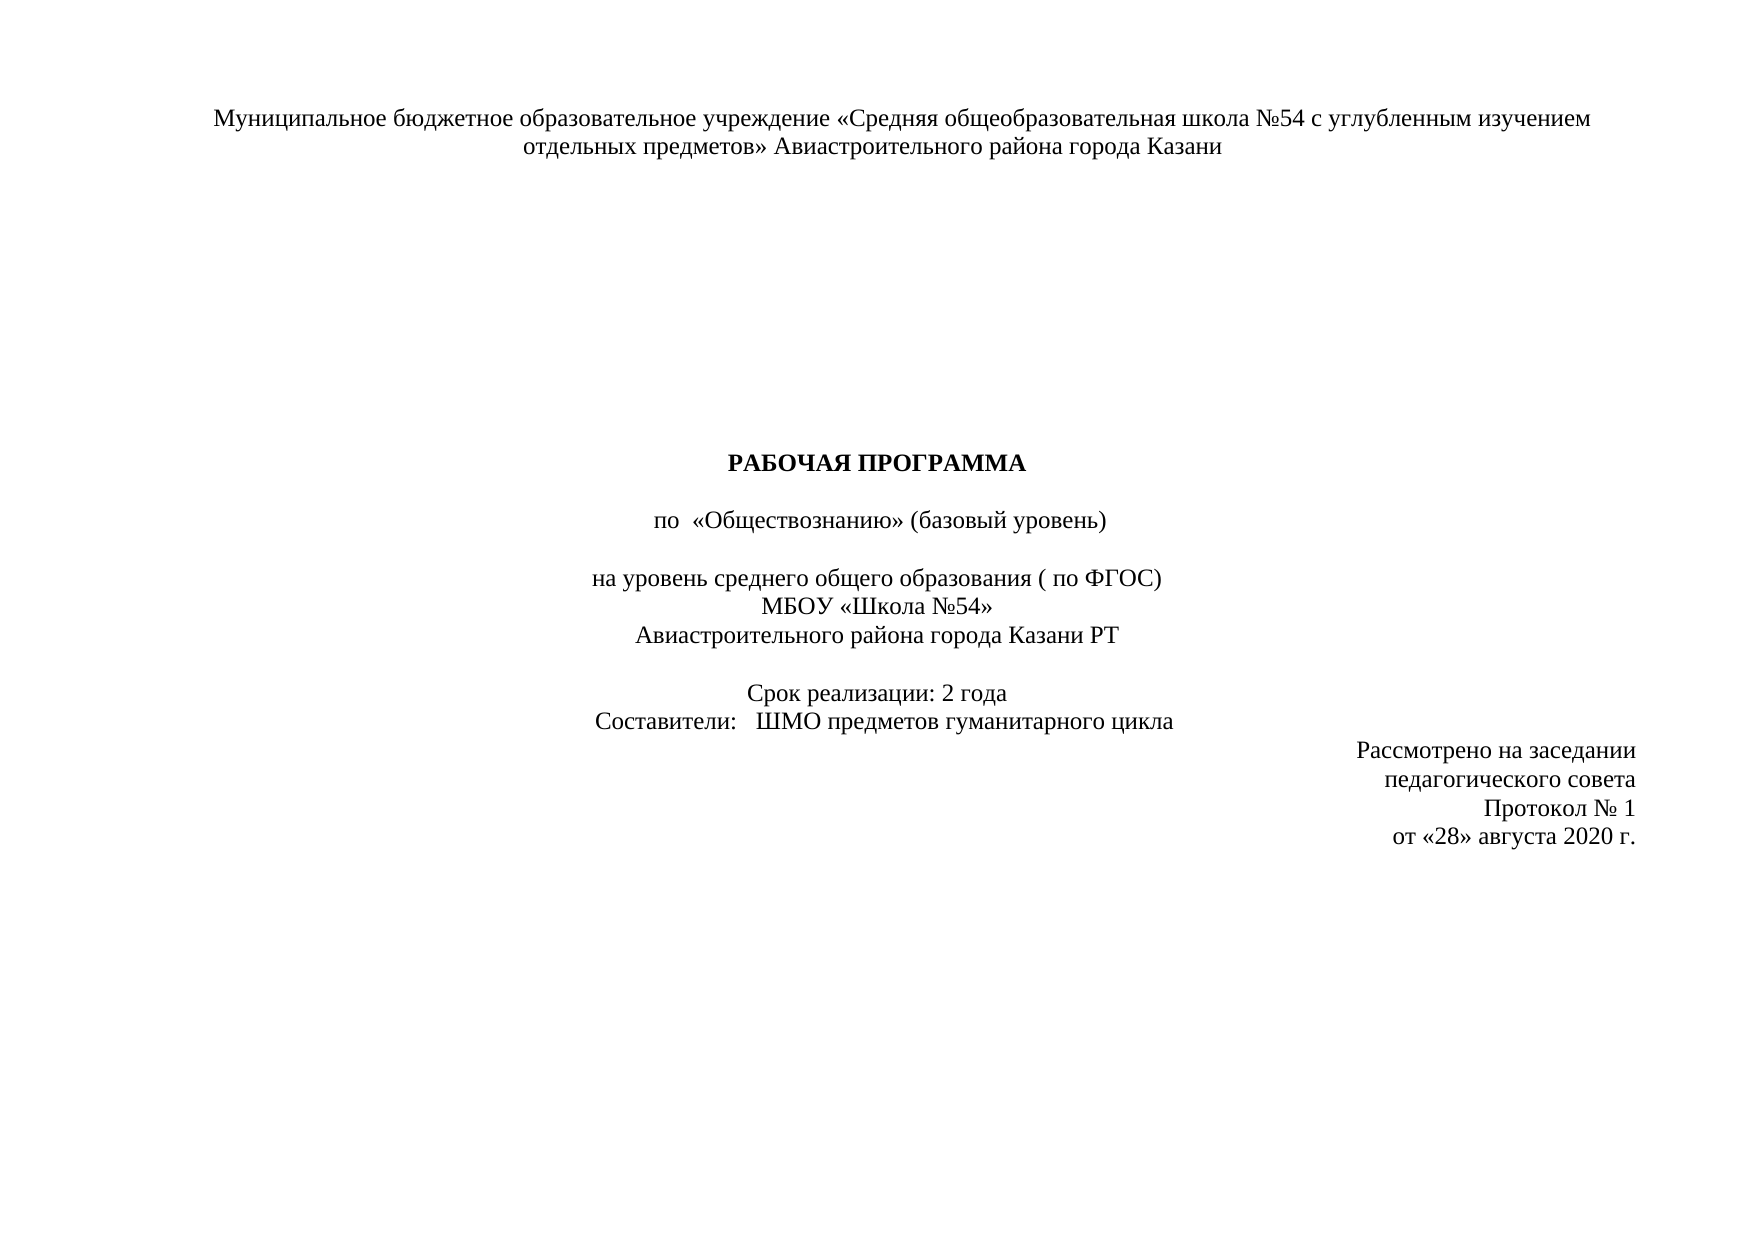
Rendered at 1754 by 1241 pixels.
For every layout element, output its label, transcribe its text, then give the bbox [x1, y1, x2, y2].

text по «Обществознанию» (базовый уровень) [118, 505, 1636, 534]
text Срок реализации: 2 года [118, 678, 1636, 706]
text Протокол № 1 [133, 793, 1636, 821]
text Авиастроительного района города Казани РТ [118, 620, 1636, 649]
text Муниципальное бюджетное образовательное учреждение «Средняя общеобразовательная школа №54 с углубленным изучением отдельных предметов» Авиастроительного района города Казани [118, 103, 1627, 160]
text Рассмотрено на заседании [133, 735, 1636, 764]
text Составители: ШМО предметов гуманитарного цикла [133, 706, 1636, 735]
text РАБОЧАЯ ПРОГРАММА [118, 448, 1636, 476]
text МБОУ «Школа №54» [118, 591, 1636, 620]
text на уровень среднего общего образования ( по ФГОС) [118, 563, 1636, 591]
text педагогического совета [133, 764, 1636, 793]
text от «28» августа 2020 г. [133, 821, 1636, 850]
